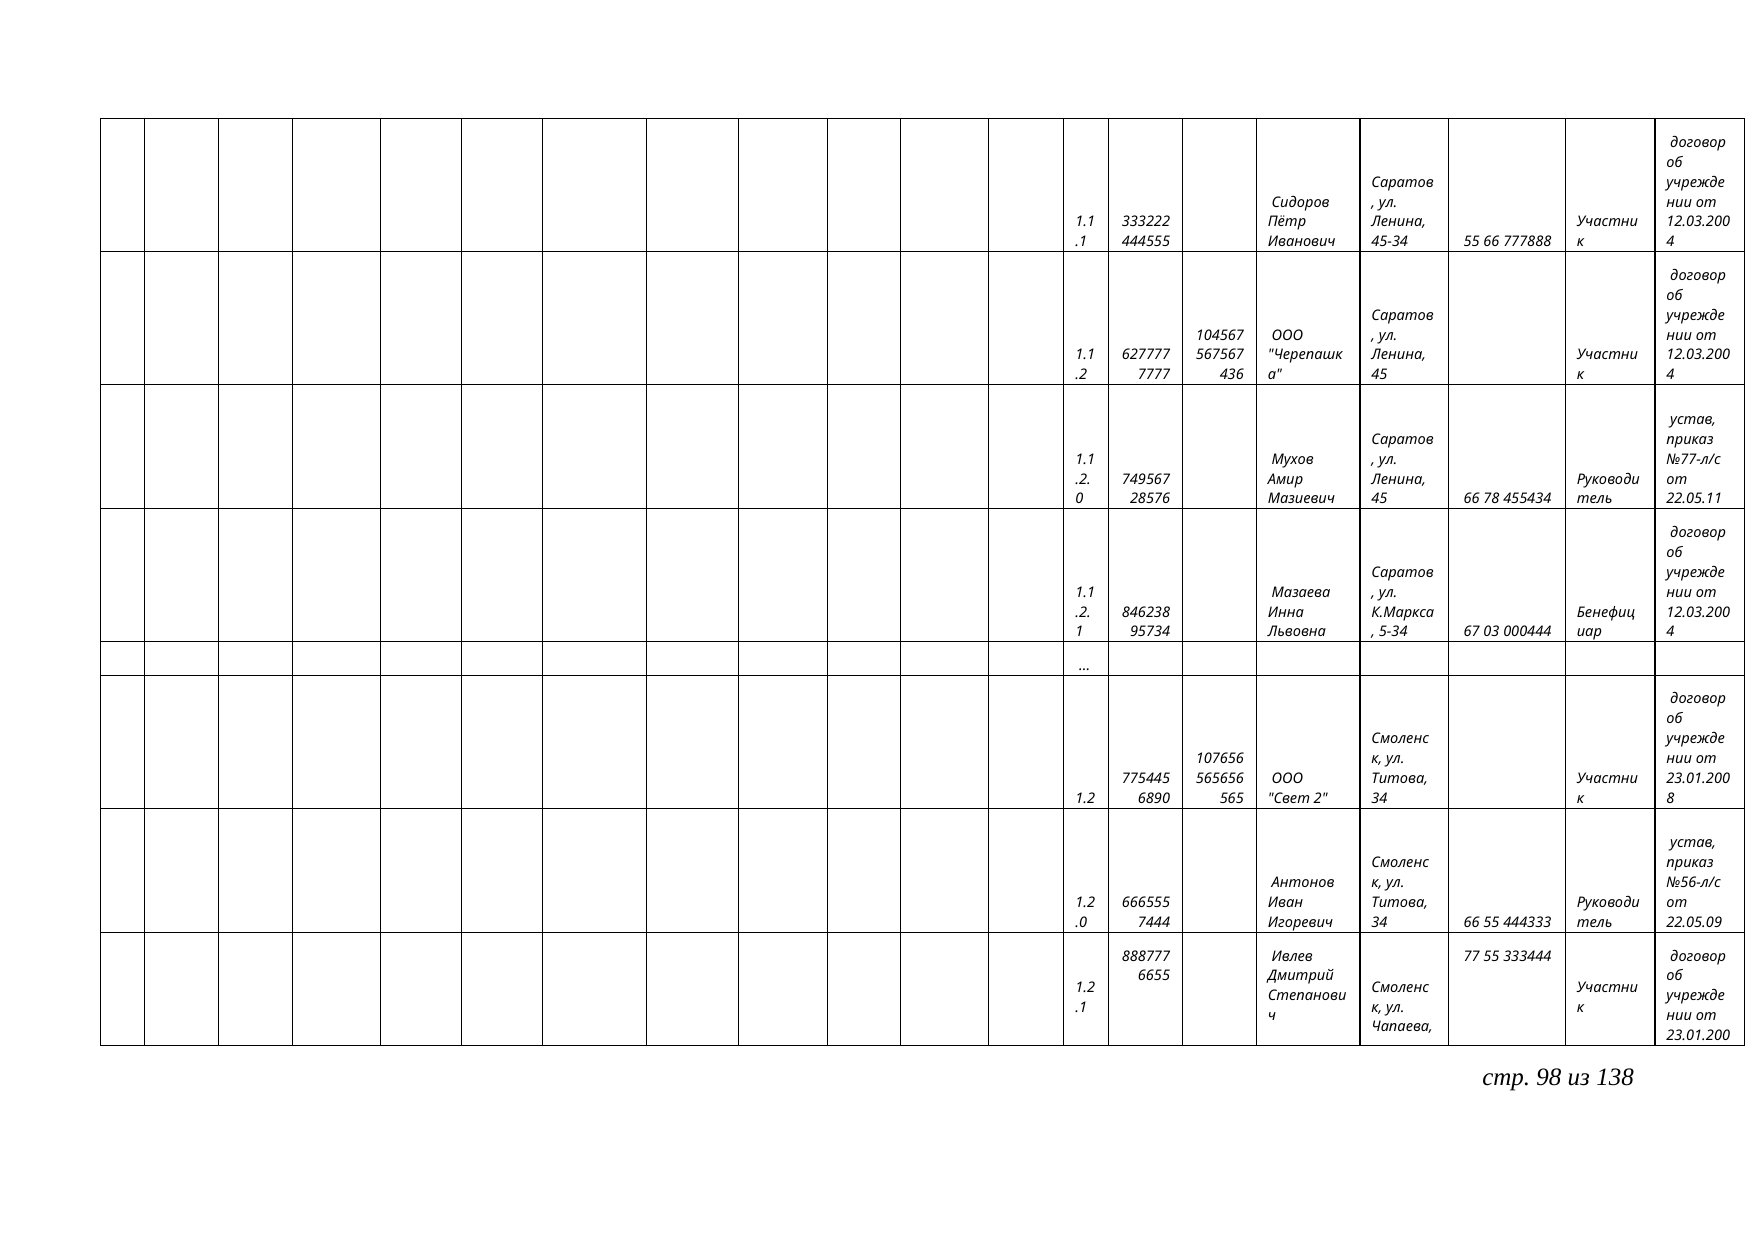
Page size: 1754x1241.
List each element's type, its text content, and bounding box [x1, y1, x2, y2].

table_cell [381, 642, 461, 674]
table_cell договор об учреждении от 12.03.2004 [1656, 509, 1744, 641]
table_cell [381, 509, 461, 641]
table_cell 84623895734 [1109, 509, 1182, 641]
table_cell [647, 509, 738, 641]
table_cell [381, 385, 461, 508]
table_cell [381, 119, 461, 251]
table_cell [543, 809, 646, 932]
table_cell [828, 119, 900, 251]
table_cell 1.2 [1064, 676, 1108, 807]
table_cell [989, 119, 1063, 251]
table_cell 107656565656565 [1183, 676, 1256, 807]
table_cell [739, 252, 827, 384]
table_cell Руководитель [1566, 809, 1654, 932]
table_cell [293, 676, 380, 807]
table_cell [901, 642, 988, 674]
table_cell 77 55 333444 [1449, 933, 1565, 1045]
table_cell [647, 252, 738, 384]
table_cell Участник [1566, 676, 1654, 807]
table_cell [543, 252, 646, 384]
table_cell [989, 676, 1063, 807]
table_cell устав, приказ №56-л/с от 22.05.09 [1656, 809, 1744, 932]
table_cell устав, приказ №77-л/с от 22.05.11 [1656, 385, 1744, 508]
table_cell [293, 642, 380, 674]
table_cell [293, 933, 380, 1045]
table_cell [381, 252, 461, 384]
table_cell [901, 809, 988, 932]
table_cell [1109, 642, 1182, 674]
table_cell [989, 809, 1063, 932]
table_cell 1.2.1 [1064, 933, 1108, 1045]
table_cell 6665557444 [1109, 809, 1182, 932]
table_cell [739, 676, 827, 807]
table_cell [989, 252, 1063, 384]
table_cell Саратов, ул. Ленина, 45-34 [1361, 119, 1448, 251]
table_cell [145, 385, 218, 508]
table_cell [101, 933, 144, 1045]
table_cell 6277777777 [1109, 252, 1182, 384]
table_cell [989, 933, 1063, 1045]
table_cell 7754456890 [1109, 676, 1182, 807]
table_cell 1.2.0 [1064, 809, 1108, 932]
table_cell 74956728576 [1109, 385, 1182, 508]
table_cell [739, 933, 827, 1045]
table_cell [543, 933, 646, 1045]
table_cell Мухов Амир Мазиевич [1257, 385, 1359, 508]
table_cell [101, 509, 144, 641]
table_cell [101, 809, 144, 932]
table_cell [101, 119, 144, 251]
table_cell [1183, 809, 1256, 932]
table_cell Мазаева Инна Львовна [1257, 509, 1359, 641]
table_cell [293, 119, 380, 251]
table_cell [901, 119, 988, 251]
table_cell [647, 933, 738, 1045]
table_cell [901, 933, 988, 1045]
table_cell [647, 676, 738, 807]
table_cell Смоленск, ул. Титова, 34 [1361, 809, 1448, 932]
table_cell [293, 509, 380, 641]
table_cell [739, 642, 827, 674]
table_cell Сидоров Пётр Иванович [1257, 119, 1359, 251]
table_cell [1257, 933, 1359, 1045]
table_cell [989, 642, 1063, 674]
table_cell [101, 385, 144, 508]
table_cell [219, 642, 292, 674]
table_cell 333222444555 [1109, 119, 1182, 251]
table_cell [828, 252, 900, 384]
table_cell [145, 809, 218, 932]
table_cell Участник [1566, 933, 1654, 1045]
table_cell [462, 252, 542, 384]
table_cell договор об учреждении от 12.03.2004 [1656, 252, 1744, 384]
table_cell [219, 385, 292, 508]
table_cell [219, 933, 292, 1045]
table_cell [901, 509, 988, 641]
table_cell 67 03 000444 [1449, 509, 1565, 641]
table_cell 66 55 444333 [1449, 809, 1565, 932]
table_cell Саратов, ул. Ленина, 45 [1361, 252, 1448, 384]
table_cell [828, 642, 900, 674]
table_cell [1183, 509, 1256, 641]
table_cell [462, 809, 542, 932]
table_cell [828, 385, 900, 508]
table_cell [647, 642, 738, 674]
table_cell [739, 809, 827, 932]
table_cell [462, 676, 542, 807]
table_cell [219, 509, 292, 641]
table_cell [145, 252, 218, 384]
table_cell [828, 509, 900, 641]
table_cell [989, 509, 1063, 641]
table_cell [1656, 642, 1744, 674]
table_cell [901, 385, 988, 508]
table_cell [381, 809, 461, 932]
table_cell договор об учреждении от 12.03.2004 [1656, 119, 1744, 251]
table_cell [901, 676, 988, 807]
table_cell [1656, 933, 1744, 1045]
table_cell [739, 509, 827, 641]
table_cell [462, 642, 542, 674]
table_cell [1183, 933, 1256, 1045]
table_cell [101, 642, 144, 674]
table_cell [543, 119, 646, 251]
table_cell [293, 385, 380, 508]
table_cell ООО "Свет 2" [1257, 676, 1359, 807]
table_cell [462, 933, 542, 1045]
table_cell Саратов, ул. Ленина, 45 [1361, 385, 1448, 508]
table_cell [828, 809, 900, 932]
table_cell Антонов Иван Игоревич [1257, 809, 1359, 932]
table_cell 1.1.2.1 [1064, 509, 1108, 641]
table_cell [543, 385, 646, 508]
table_cell [101, 676, 144, 807]
table_cell 66 78 455434 [1449, 385, 1565, 508]
table_cell [145, 119, 218, 251]
table_cell Саратов, ул. К.Маркса, 5-34 [1361, 509, 1448, 641]
table_cell [219, 252, 292, 384]
table_cell Руководитель [1566, 385, 1654, 508]
table_cell [1257, 642, 1359, 674]
table_cell [462, 385, 542, 508]
table_cell Смоленск, ул. Титова, 34 [1361, 676, 1448, 807]
table_cell [101, 252, 144, 384]
table_cell [1183, 119, 1256, 251]
table_cell [145, 509, 218, 641]
table_cell 1.1.2 [1064, 252, 1108, 384]
table_cell ООО "Черепашка" [1257, 252, 1359, 384]
table_cell [1361, 642, 1448, 674]
table_cell Участник [1566, 119, 1654, 251]
table_cell [293, 252, 380, 384]
table_cell [1566, 642, 1654, 674]
table_cell [219, 119, 292, 251]
table_cell 1.1.1 [1064, 119, 1108, 251]
table_cell [647, 385, 738, 508]
table_cell [543, 642, 646, 674]
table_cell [1361, 933, 1448, 1045]
table_cell [543, 676, 646, 807]
table_cell 55 66 777888 [1449, 119, 1565, 251]
table_cell [145, 676, 218, 807]
table_cell [739, 119, 827, 251]
table_cell [828, 933, 900, 1045]
table_cell [647, 809, 738, 932]
table_cell [901, 252, 988, 384]
table_cell [219, 676, 292, 807]
table_cell [1449, 252, 1565, 384]
table_cell [543, 509, 646, 641]
table_cell [145, 933, 218, 1045]
table_cell [381, 933, 461, 1045]
table_cell [219, 809, 292, 932]
table_cell [989, 385, 1063, 508]
table_cell … [1064, 642, 1108, 674]
table_cell 1.1.2.0 [1064, 385, 1108, 508]
table_cell [381, 676, 461, 807]
table_cell 8887776655 [1109, 933, 1182, 1045]
table_cell [828, 676, 900, 807]
table_cell Участник [1566, 252, 1654, 384]
table_cell [462, 119, 542, 251]
table_cell 104567567567436 [1183, 252, 1256, 384]
table_cell [145, 642, 218, 674]
table_cell [1183, 642, 1256, 674]
table_cell [1449, 676, 1565, 807]
table_cell [647, 119, 738, 251]
table_cell Бенефициар [1566, 509, 1654, 641]
table_cell [739, 385, 827, 508]
table_cell [293, 809, 380, 932]
table_cell договор об учреждении от 23.01.2008 [1656, 676, 1744, 807]
table_cell [1449, 642, 1565, 674]
table_cell [1183, 385, 1256, 508]
table_cell [462, 509, 542, 641]
